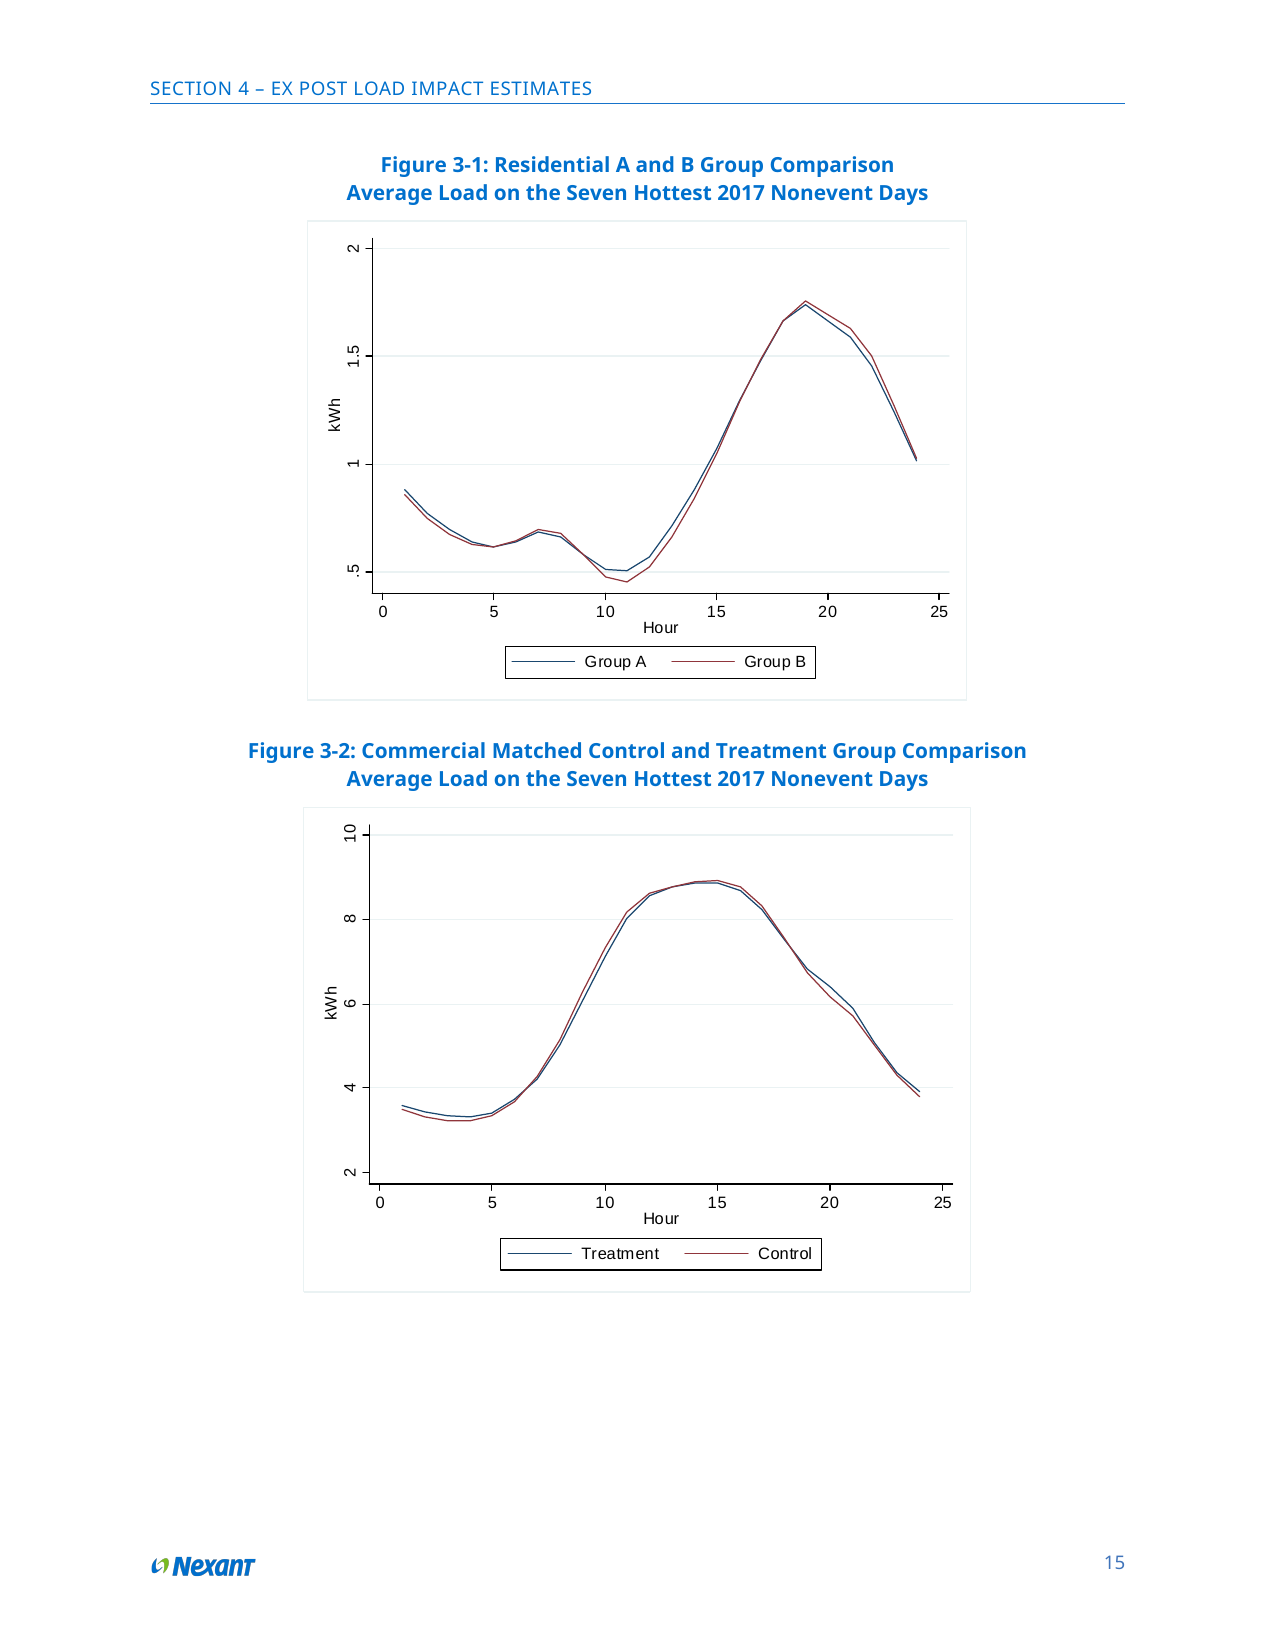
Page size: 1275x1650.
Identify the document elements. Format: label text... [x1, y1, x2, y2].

picture [136, 1554, 271, 1591]
